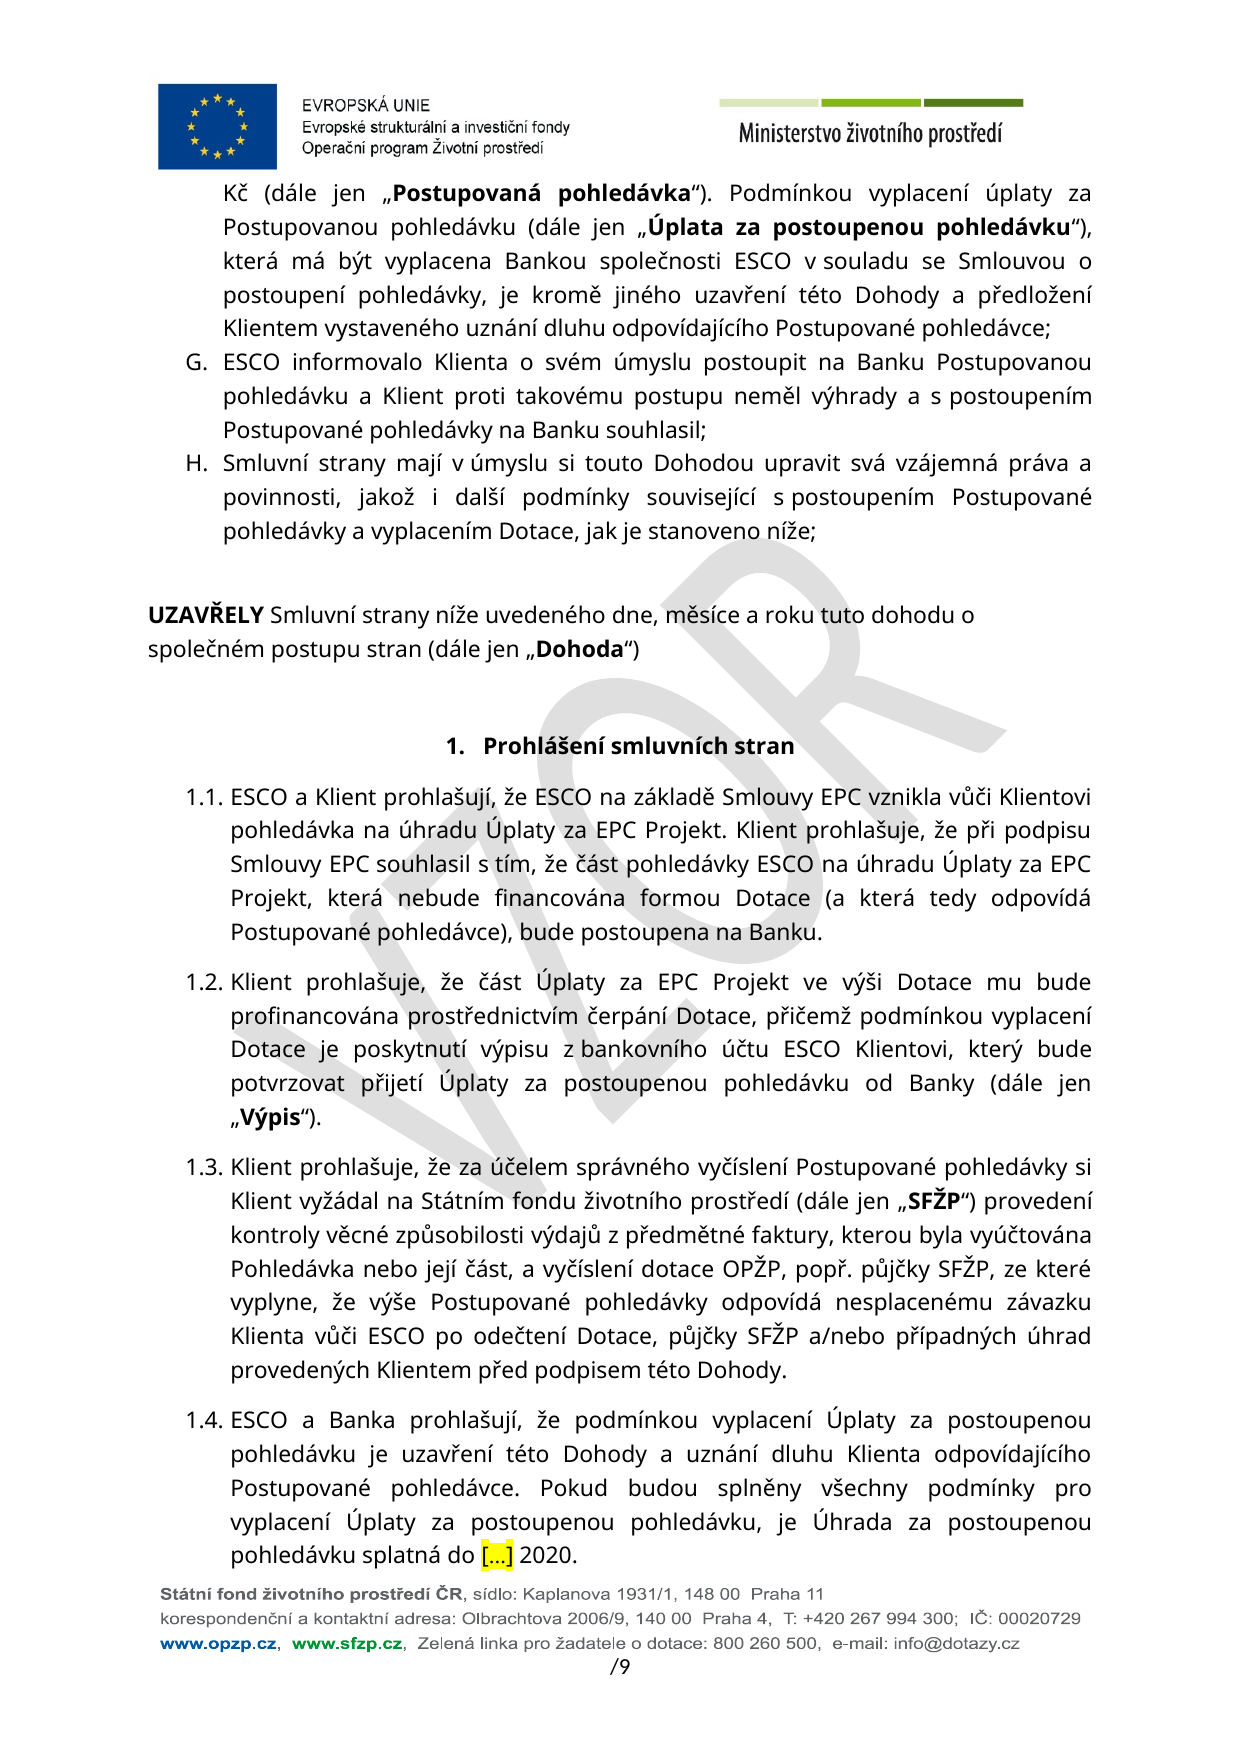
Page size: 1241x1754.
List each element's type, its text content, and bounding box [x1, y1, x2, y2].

list ESCO a Klient prohlašují, že ESCO na základě Smlouvy EPC vznikla vůči Klientovi pohledávka na úhradu Úplaty za EPC Projekt. Klient prohlašuje, že při podpisu Smlouvy EPC souhlasil s tím, že část pohledávky ESCO na úhradu Úplaty za EPC Projekt, která nebude financována formou Dotace (a která tedy odpovídá Postupované pohledávce), bude postoupena na Banku. [185, 781, 1093, 947]
list ESCO informovalo Klienta o svém úmyslu postoupit na Banku Postupovanou pohledávku a Klient proti takovému postupu neměl výhrady a s postoupením Postupované pohledávky na Banku souhlasil; [185, 346, 1093, 445]
list Klient prohlašuje, že za účelem správného vyčíslení Postupované pohledávky si Klient vyžádal na Státním fondu životního prostředí (dále jen „SFŽP“) provedení kontroly věcné způsobilosti výdajů z předmětné faktury, kterou byla vyúčtována Pohledávka nebo její část, a vyčíslení dotace OPŽP, popř. půjčky SFŽP, ze které vyplyne, že výše Postupované pohledávky odpovídá nesplacenému závazku Klienta vůči ESCO po odečtení Dotace, půjčky SFŽP a/nebo případných úhrad provedených Klientem před podpisem této Dohody. [185, 1151, 1093, 1385]
picture [147, 73, 1093, 178]
text UZAVŘELY Smluvní strany níže uvedeného dne, měsíce a roku tuto dohodu o společném postupu stran (dále jen „Dohoda“) [148, 599, 1093, 664]
list Klient prohlašuje, že část Úplaty za EPC Projekt ve výši Dotace mu bude profinancována prostřednictvím čerpání Dotace, přičemž podmínkou vyplacení Dotace je poskytnutí výpisu z bankovního účtu ESCO Klientovi, který bude potvrzovat přijetí Úplaty za postoupenou pohledávku od Banky (dále jen „Výpis“). [185, 966, 1093, 1132]
list Smluvní strany mají v úmyslu si touto Dohodou upravit svá vzájemná práva a povinnosti, jakož i další podmínky související s postoupením Postupované pohledávky a vyplacením Dotace, jak je stanoveno níže; [185, 447, 1093, 546]
list ESCO a Banka prohlašují, že podmínkou vyplacení Úplaty za postoupenou pohledávku je uzavření této Dohody a uznání dluhu Klienta odpovídajícího Postupované pohledávce. Pokud budou splněny všechny podmínky pro vyplacení Úplaty za postoupenou pohledávku, je Úhrada za postoupenou pohledávku splatná do [...] 2020. [185, 1404, 1093, 1571]
list Prohlášení smluvních stran [148, 730, 1093, 761]
